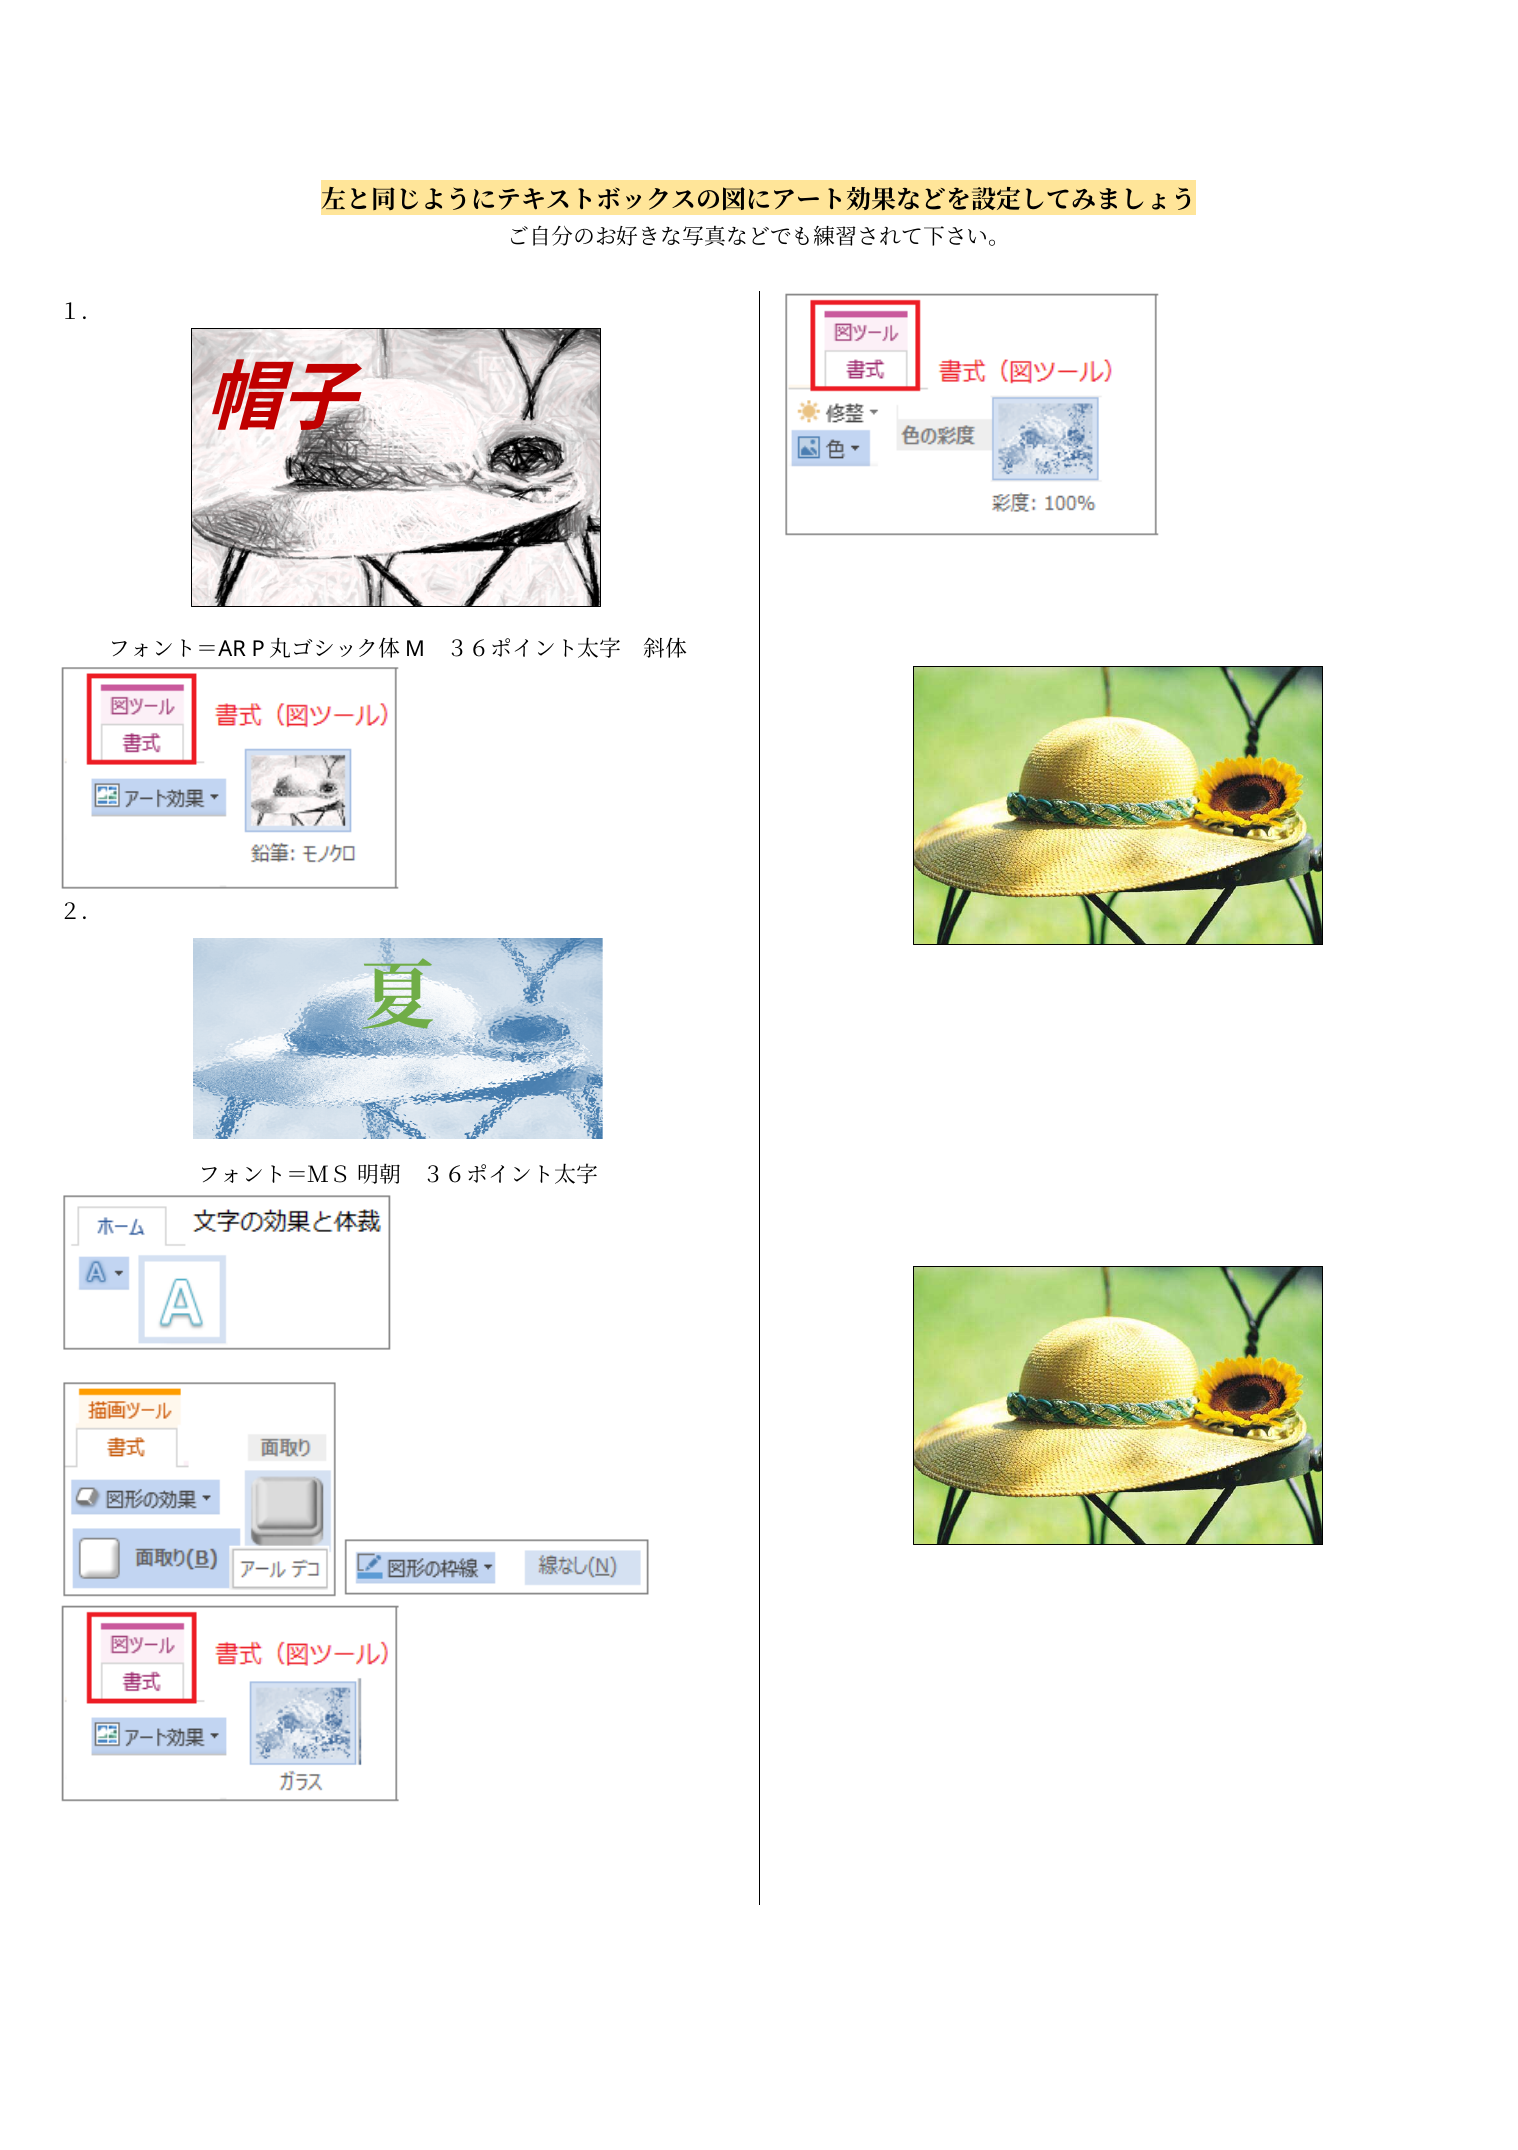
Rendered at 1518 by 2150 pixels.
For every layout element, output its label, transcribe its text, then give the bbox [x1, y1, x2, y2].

picture [59, 1603, 402, 1806]
text ご自分のお好きな写真などでも練習されて下さい。 [59, 216, 1459, 254]
text フォント＝AR P丸ゴシック体M ３６ポイント太字 斜体 [59, 629, 737, 666]
text フォント＝ＭＳ 明朝 ３６ポイント太字 [59, 1154, 737, 1191]
picture [914, 667, 1322, 944]
picture [59, 1378, 655, 1601]
picture [59, 666, 400, 892]
text ２． [59, 891, 737, 929]
text １． [59, 291, 737, 329]
picture [781, 291, 1160, 540]
picture [914, 1267, 1322, 1544]
picture [59, 1191, 392, 1353]
picture [192, 329, 600, 606]
text 左と同じようにテキストボックスの図にアート効果などを設定してみましょう [59, 179, 1459, 216]
